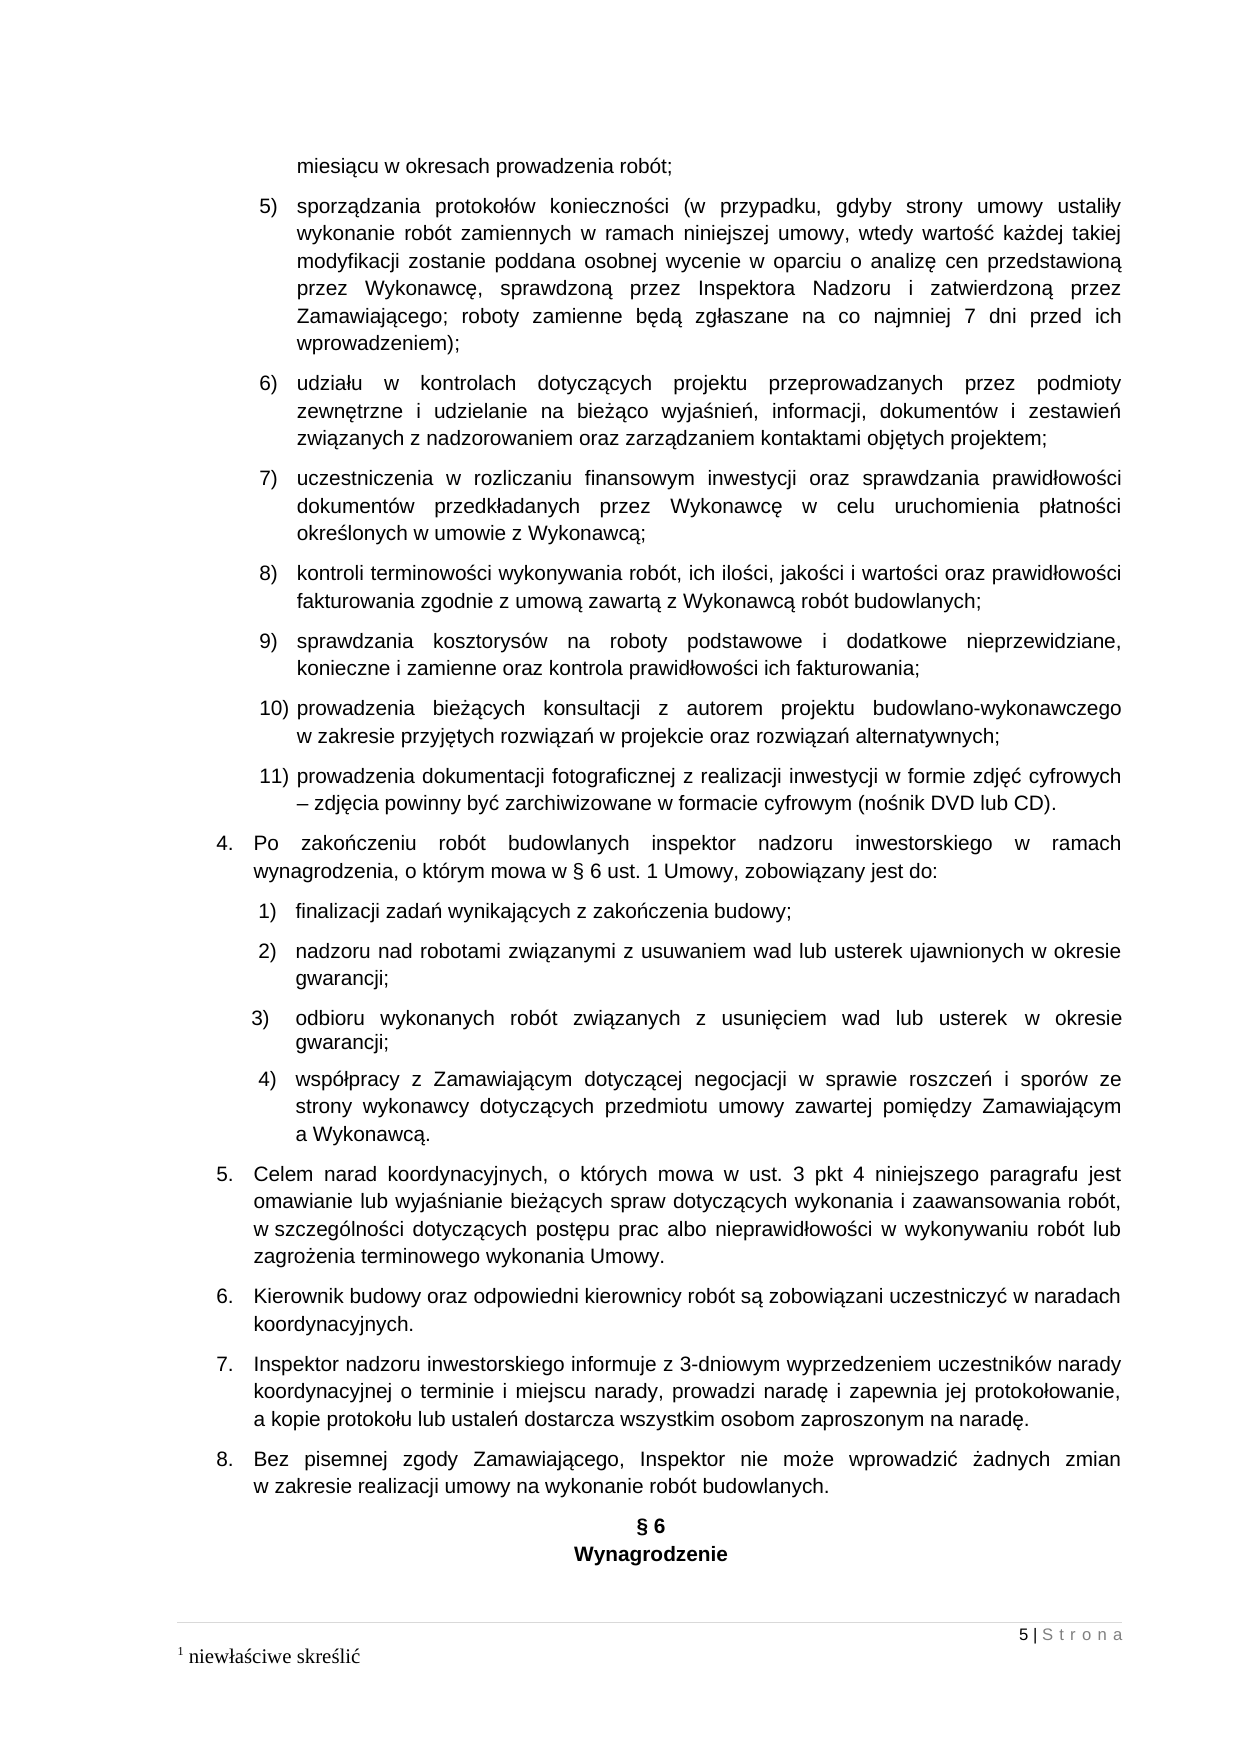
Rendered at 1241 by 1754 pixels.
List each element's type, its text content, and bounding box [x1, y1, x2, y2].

list nadzoru nad robotami związanymi z usuwaniem wad lub usterek ujawnionych w okresie gwarancji; [258, 938, 1122, 990]
list kontroli terminowości wykonywania robót, ich ilości, jakości i wartości oraz prawidłowości fakturowania zgodnie z umową zawartą z Wykonawcą robót budowlanych; [259, 561, 1122, 612]
list sprawdzania kosztorysów na roboty podstawowe i dodatkowe nieprzewidziane, konieczne i zamienne oraz kontrola prawidłowości ich fakturowania; [259, 628, 1122, 680]
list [259, 153, 1122, 177]
list sporządzania protokołów konieczności (w przypadku, gdyby strony umowy ustaliły wykonanie robót zamiennych w ramach niniejszej umowy, wtedy wartość każdej takiej modyfikacji zostanie poddana osobnej wycenie w oparciu o analizę cen przedstawioną przez Wykonawcę, sprawdzoną przez Inspektora Nadzoru i zatwierdzoną przez Zamawiającego; roboty zamienne będą zgłaszane na co najmniej 7 dni przed ich wprowadzeniem); [259, 193, 1122, 355]
list współpracy z Zamawiającym dotyczącej negocjacji w sprawie roszczeń i sporów ze strony wykonawcy dotyczących przedmiotu umowy zawartej pomiędzy Zamawiającym a Wykonawcą. [258, 1066, 1122, 1145]
list Bez pisemnej zgody Zamawiającego, Inspektor nie może wprowadzić żadnych zmian w zakresie realizacji umowy na wykonanie robót budowlanych. [216, 1446, 1122, 1498]
list Po zakończeniu robót budowlanych inspektor nadzoru inwestorskiego w ramach wynagrodzenia, o którym mowa w § 6 ust. 1 Umowy, zobowiązany jest do: [216, 831, 1122, 882]
text § 6 [179, 1514, 1122, 1538]
list udziału w kontrolach dotyczących projektu przeprowadzanych przez podmioty zewnętrzne i udzielanie na bieżąco wyjaśnień, informacji, dokumentów i zestawień związanych z nadzorowaniem oraz zarządzaniem kontaktami objętych projektem; [259, 371, 1122, 450]
list prowadzenia dokumentacji fotograficznej z realizacji inwestycji w formie zdjęć cyfrowych – zdjęcia powinny być zarchiwizowane w formacie cyfrowym (nośnik DVD lub CD). [259, 763, 1122, 815]
list Kierownik budowy oraz odpowiedni kierownicy robót są zobowiązani uczestniczyć w naradach koordynacyjnych. [216, 1284, 1122, 1335]
text Wynagrodzenie [179, 1541, 1122, 1565]
list prowadzenia bieżących konsultacji z autorem projektu budowlano-wykonawczego w zakresie przyjętych rozwiązań w projekcie oraz rozwiązań alternatywnych; [259, 696, 1122, 747]
list Celem narad koordynacyjnych, o których mowa w ust. 3 pkt 4 niniejszego paragrafu jest omawianie lub wyjaśnianie bieżących spraw dotyczących wykonania i zaawansowania robót, w szczególności dotyczących postępu prac albo nieprawidłowości w wykonywaniu robót lub zagrożenia terminowego wykonania Umowy. [216, 1161, 1122, 1268]
list Inspektor nadzoru inwestorskiego informuje z 3-dniowym wyprzedzeniem uczestników narady koordynacyjnej o terminie i miejscu narady, prowadzi naradę i zapewnia jej protokołowanie, a kopie protokołu lub ustaleń dostarcza wszystkim osobom zaproszonym na naradę. [216, 1351, 1122, 1430]
list finalizacji zadań wynikających z zakończenia budowy; [258, 898, 1122, 922]
list odbioru wykonanych robót związanych z usunięciem wad lub usterek w okresie gwarancji; [251, 1006, 1122, 1054]
list uczestniczenia w rozliczaniu finansowym inwestycji oraz sprawdzania prawidłowości dokumentów przedkładanych przez Wykonawcę w celu uruchomienia płatności określonych w umowie z Wykonawcą; [259, 466, 1122, 545]
